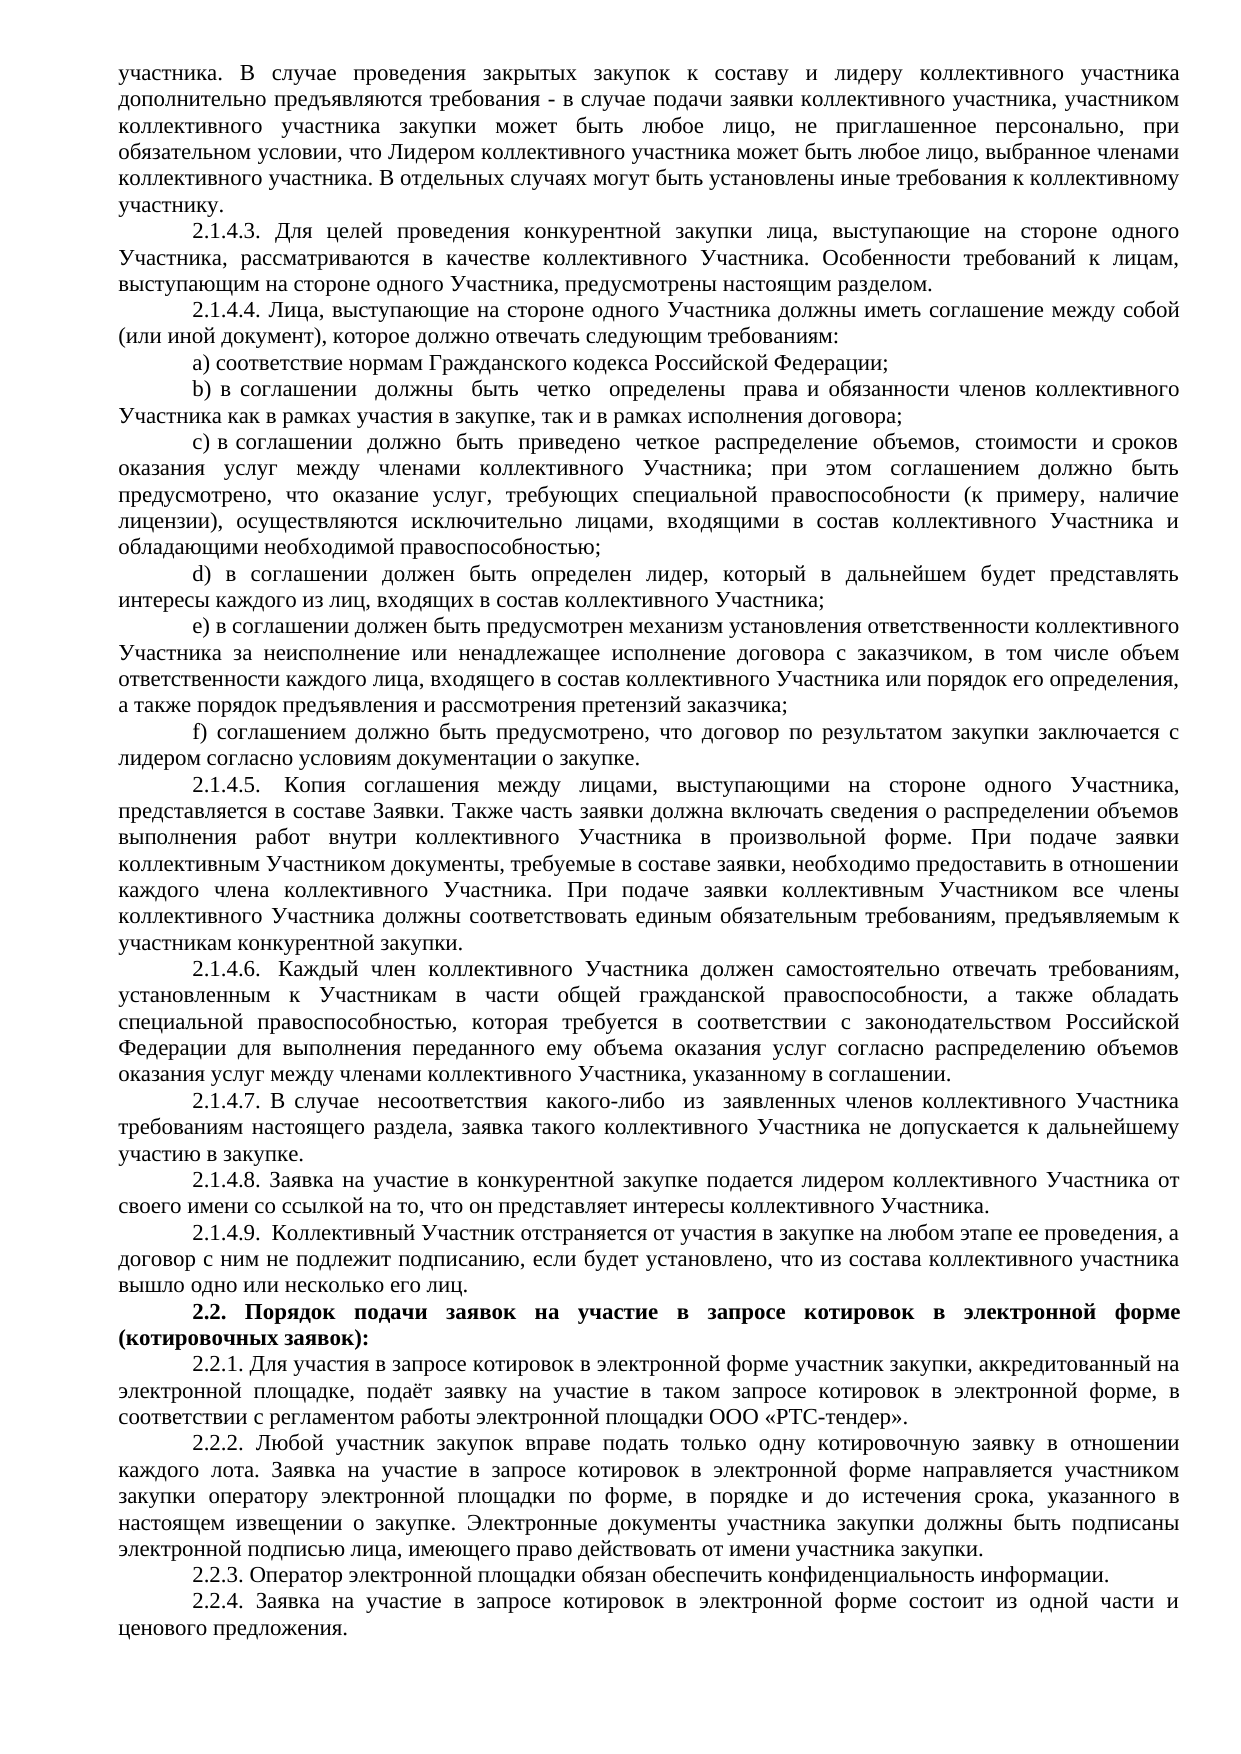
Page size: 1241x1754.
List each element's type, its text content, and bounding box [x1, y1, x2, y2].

text c) в соглашении должно быть приведено четкое распределение объемов, стоимости и сроков оказания услуг между членами коллективного Участника; при этом соглашением должно быть предусмотрено, что оказание услуг, требующих специальной правоспособности (к примеру, наличие лицензии), осуществляются исключительно лицами, входящими в состав коллективного Участника и обладающими необходимой правоспособностью; [118, 428, 1181, 560]
text 2.1.4.3. Для целей проведения конкурентной закупки лица, выступающие на стороне одного Участника, рассматриваются в качестве коллективного Участника. Особенности требований к лицам, выступающим на стороне одного Участника, предусмотрены настоящим разделом. [118, 217, 1181, 296]
subtitle 2.2. Порядок подачи заявок на участие в запросе котировок в электронной форме (котировочных заявок): [118, 1298, 1181, 1350]
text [118, 59, 1181, 217]
text 2.1.4.4. Лица, выступающие на стороне одного Участника должны иметь соглашение между собой (или иной документ), которое должно отвечать следующим требованиям: [118, 296, 1181, 349]
text 2.2.4. Заявка на участие в запросе котировок в электронной форме состоит из одной части и ценового предложения. [118, 1588, 1181, 1640]
text 2.1.4.6. Каждый член коллективного Участника должен самостоятельно отвечать требованиям, установленным к Участникам в части общей гражданской правоспособности, а также обладать специальной правоспособностью, которая требуется в соответствии с законодательством Российской Федерации для выполнения переданного ему объема оказания услуг согласно распределению объемов оказания услуг между членами коллективного Участника, указанному в соглашении. [118, 955, 1181, 1087]
text 2.1.4.9. Коллективный Участник отстраняется от участия в закупке на любом этапе ее проведения, а договор с ним не подлежит подписанию, если будет установлено, что из состава коллективного участника вышло одно или несколько его лиц. [118, 1219, 1181, 1298]
text 2.2.2. Любой участник закупок вправе подать только одну котировочную заявку в отношении каждого лота. Заявка на участие в запросе котировок в электронной форме направляется участником закупки оператору электронной площадки по форме, в порядке и до истечения срока, указанного в настоящем извещении о закупке. Электронные документы участника закупки должны быть подписаны электронной подписью лица, имеющего право действовать от имени участника закупки. [118, 1429, 1181, 1561]
text 2.1.4.8. Заявка на участие в конкурентной закупке подается лидером коллективного Участника от своего имени со ссылкой на то, что он представляет интересы коллективного Участника. [118, 1166, 1181, 1219]
text е) в соглашении должен быть предусмотрен механизм установления ответственности коллективного Участника за неисполнение или ненадлежащее исполнение договора с заказчиком, в том числе объем ответственности каждого лица, входящего в состав коллективного Участника или порядок его определения, а также порядок предъявления и рассмотрения претензий заказчика; [118, 612, 1181, 718]
text 2.2.3. Оператор электронной площадки обязан обеспечить конфиденциальность информации. [118, 1561, 1181, 1588]
text f) соглашением должно быть предусмотрено, что договор по результатом закупки заключается с лидером согласно условиям документации о закупке. [118, 718, 1181, 771]
text b) в соглашении должны быть четко определены права и обязанности членов коллективного Участника как в рамках участия в закупке, так и в рамках исполнения договора; [118, 375, 1181, 428]
text 2.1.4.7. В случае несоответствия какого-либо из заявленных членов коллективного Участника требованиям настоящего раздела, заявка такого коллективного Участника не допускается к дальнейшему участию в закупке. [118, 1087, 1181, 1166]
text d) в соглашении должен быть определен лидер, который в дальнейшем будет представлять интересы каждого из лиц, входящих в состав коллективного Участника; [118, 560, 1181, 612]
text 2.1.4.5. Копия соглашения между лицами, выступающими на стороне одного Участника, представляется в составе Заявки. Также часть заявки должна включать сведения о распределении объемов выполнения работ внутри коллективного Участника в произвольной форме. При подаче заявки коллективным Участником документы, требуемые в составе заявки, необходимо предоставить в отношении каждого члена коллективного Участника. При подаче заявки коллективным Участником все члены коллективного Участника должны соответствовать единым обязательным требованиям, предъявляемым к участникам конкурентной закупки. [118, 771, 1181, 955]
text a) соответствие нормам Гражданского кодекса Российской Федерации; [118, 349, 1181, 375]
text 2.2.1. Для участия в запросе котировок в электронной форме участник закупки, аккредитованный на электронной площадке, подаёт заявку на участие в таком запросе котировок в электронной форме, в соответствии с регламентом работы электронной площадки ООО «РТС-тендер». [118, 1350, 1181, 1429]
